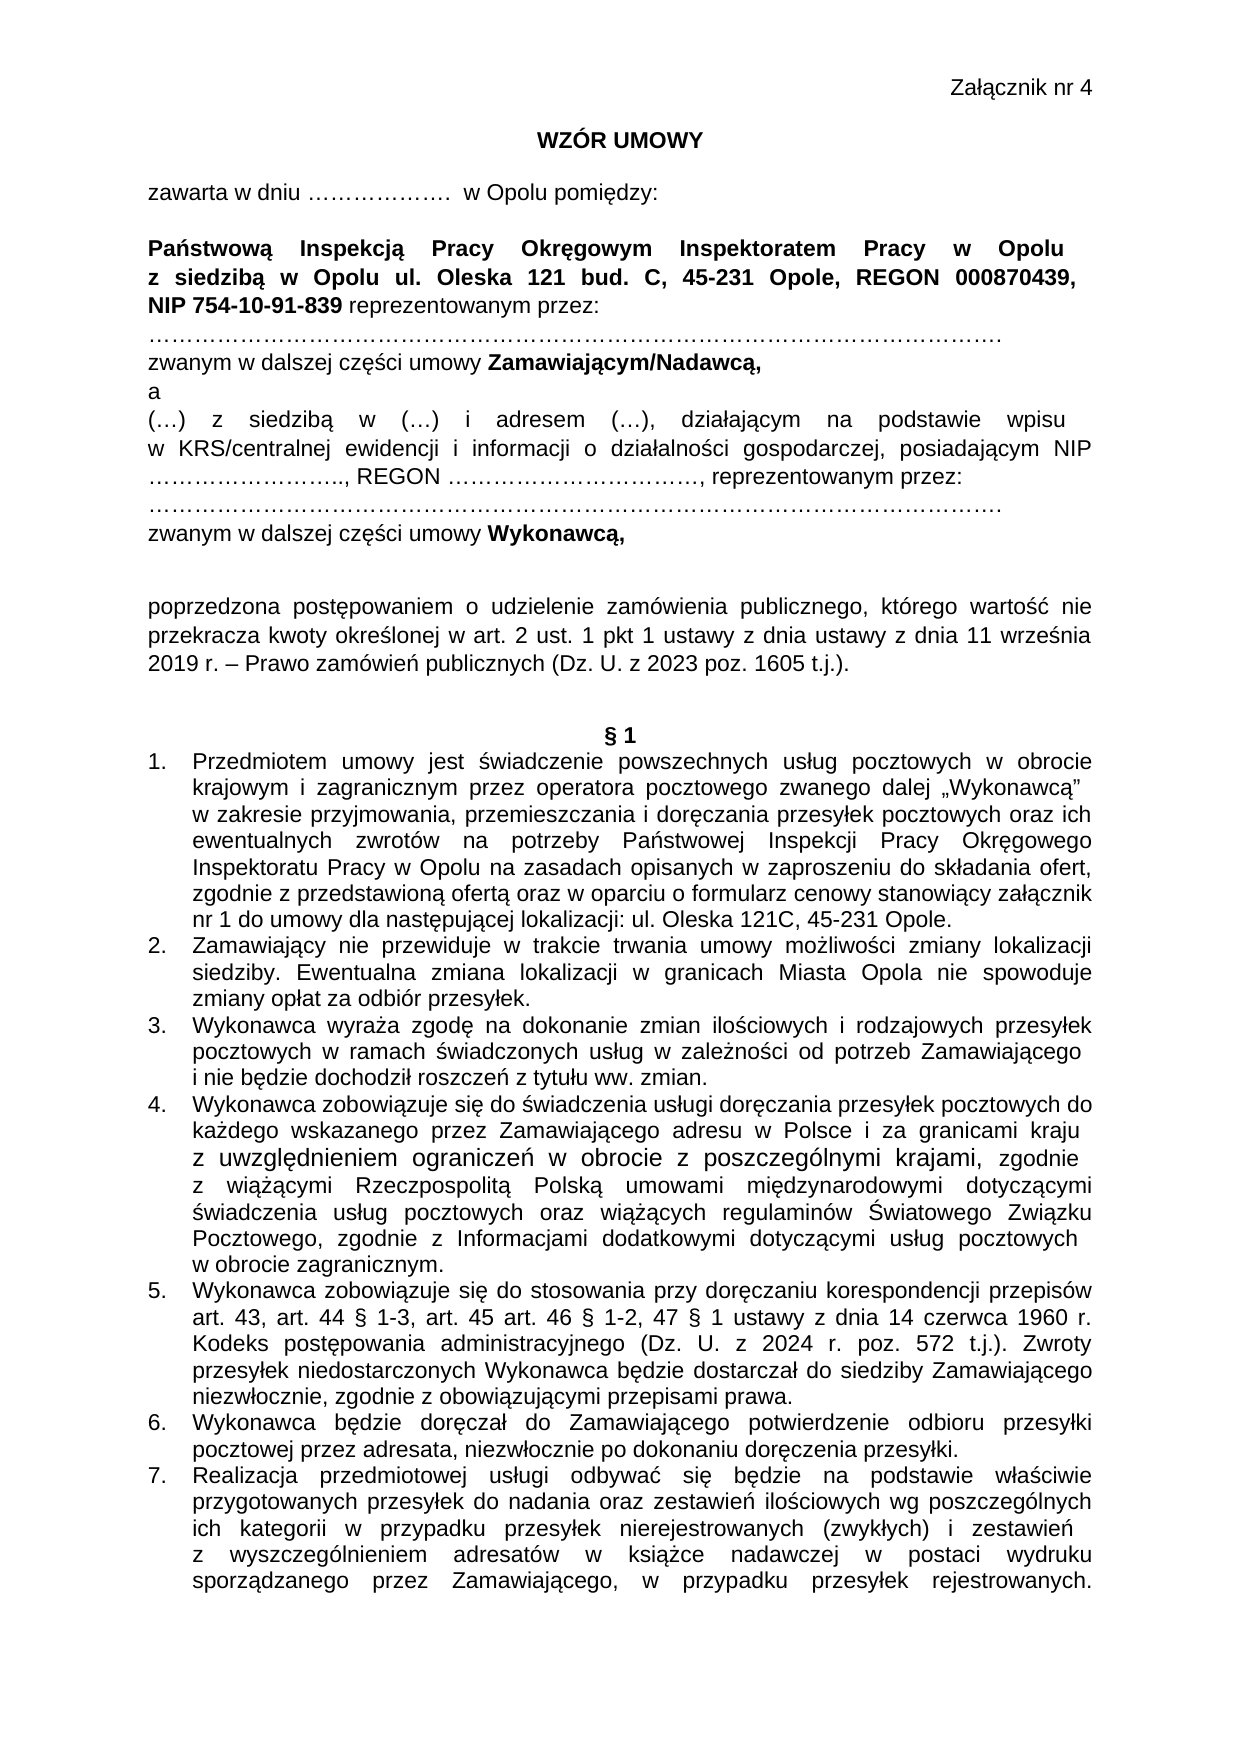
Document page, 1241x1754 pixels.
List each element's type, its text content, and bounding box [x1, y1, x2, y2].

text WZÓR UMOWY [148, 127, 1093, 153]
text (…) z siedzibą w (…) i adresem (…), działającym na podstawie wpisu w KRS/centralnej ewidencji i informacji o działalności gospodarczej, posiadającym NIP …………………….., REGON ……………………………, reprezentowanym przez: [148, 406, 1093, 489]
list Wykonawca zobowiązuje się do świadczenia usługi doręczania przesyłek pocztowych do każdego wskazanego przez Zamawiającego adresu w Polsce i za granicami kraju z uwzględnieniem ograniczeń w obrocie z poszczególnymi krajami, zgodnie z wiążącymi Rzeczpospolitą Polską umowami międzynarodowymi dotyczącymi świadczenia usług pocztowych oraz wiążących regulaminów Światowego Związku Pocztowego, zgodnie z Informacjami dodatkowymi dotyczącymi usług pocztowych w obrocie zagranicznym. [148, 1091, 1093, 1277]
text Państwową Inspekcją Pracy Okręgowym Inspektoratem Pracy w Opolu z siedzibą w Opolu ul. Oleska 121 bud. C, 45-231 Opole, REGON 000870439, NIP 754-10-91-839 reprezentowanym przez: [148, 235, 1093, 319]
text zawarta w dniu ………………. w Opolu pomiędzy: [148, 179, 1093, 206]
text § 1 [148, 722, 1093, 748]
text Załącznik nr 4 [148, 74, 1093, 100]
text a [148, 378, 1093, 404]
list Zamawiający nie przewiduje w trakcie trwania umowy możliwości zmiany lokalizacji siedziby. Ewentualna zmiana lokalizacji w granicach Miasta Opola nie spowoduje zmiany opłat za odbiór przesyłek. [148, 932, 1093, 1012]
list Przedmiotem umowy jest świadczenie powszechnych usług pocztowych w obrocie krajowym i zagranicznym przez operatora pocztowego zwanego dalej „Wykonawcą” w zakresie przyjmowania, przemieszczania i doręczania przesyłek pocztowych oraz ich ewentualnych zwrotów na potrzeby Państwowej Inspekcji Pracy Okręgowego Inspektoratu Pracy w Opolu na zasadach opisanych w zaproszeniu do składania ofert, zgodnie z przedstawioną ofertą oraz w oparciu o formularz cenowy stanowiący załącznik nr 1 do umowy dla następującej lokalizacji: ul. Oleska 121C, 45-231 Opole. [148, 748, 1093, 932]
list Wykonawca będzie doręczał do Zamawiającego potwierdzenie odbioru przesyłki pocztowej przez adresata, niezwłocznie po dokonaniu doręczenia przesyłki. [148, 1409, 1093, 1462]
text …………………………………………………………………………………………………. zwanym w dalszej części umowy Wykonawcą, [148, 491, 1093, 546]
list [148, 1462, 1093, 1594]
text …………………………………………………………………………………………………. zwanym w dalszej części umowy Zamawiającym/Nadawcą, [148, 321, 1093, 376]
text poprzedzona postępowaniem o udzielenie zamówienia publicznego, którego wartość nie przekracza kwoty określonej w art. 2 ust. 1 pkt 1 ustawy z dnia ustawy z dnia 11 września 2019 r. – Prawo zamówień publicznych (Dz. U. z 2023 poz. 1605 t.j.). [148, 593, 1093, 677]
list Wykonawca wyraża zgodę na dokonanie zmian ilościowych i rodzajowych przesyłek pocztowych w ramach świadczonych usług w zależności od potrzeb Zamawiającego i nie będzie dochodził roszczeń z tytułu ww. zmian. [148, 1012, 1093, 1091]
list Wykonawca zobowiązuje się do stosowania przy doręczaniu korespondencji przepisów art. 43, art. 44 § 1-3, art. 45 art. 46 § 1-2, 47 § 1 ustawy z dnia 14 czerwca 1960 r. Kodeks postępowania administracyjnego (Dz. U. z 2024 r. poz. 572 t.j.). Zwroty przesyłek niedostarczonych Wykonawca będzie dostarczał do siedziby Zamawiającego niezwłocznie, zgodnie z obowiązującymi przepisami prawa. [148, 1277, 1093, 1409]
